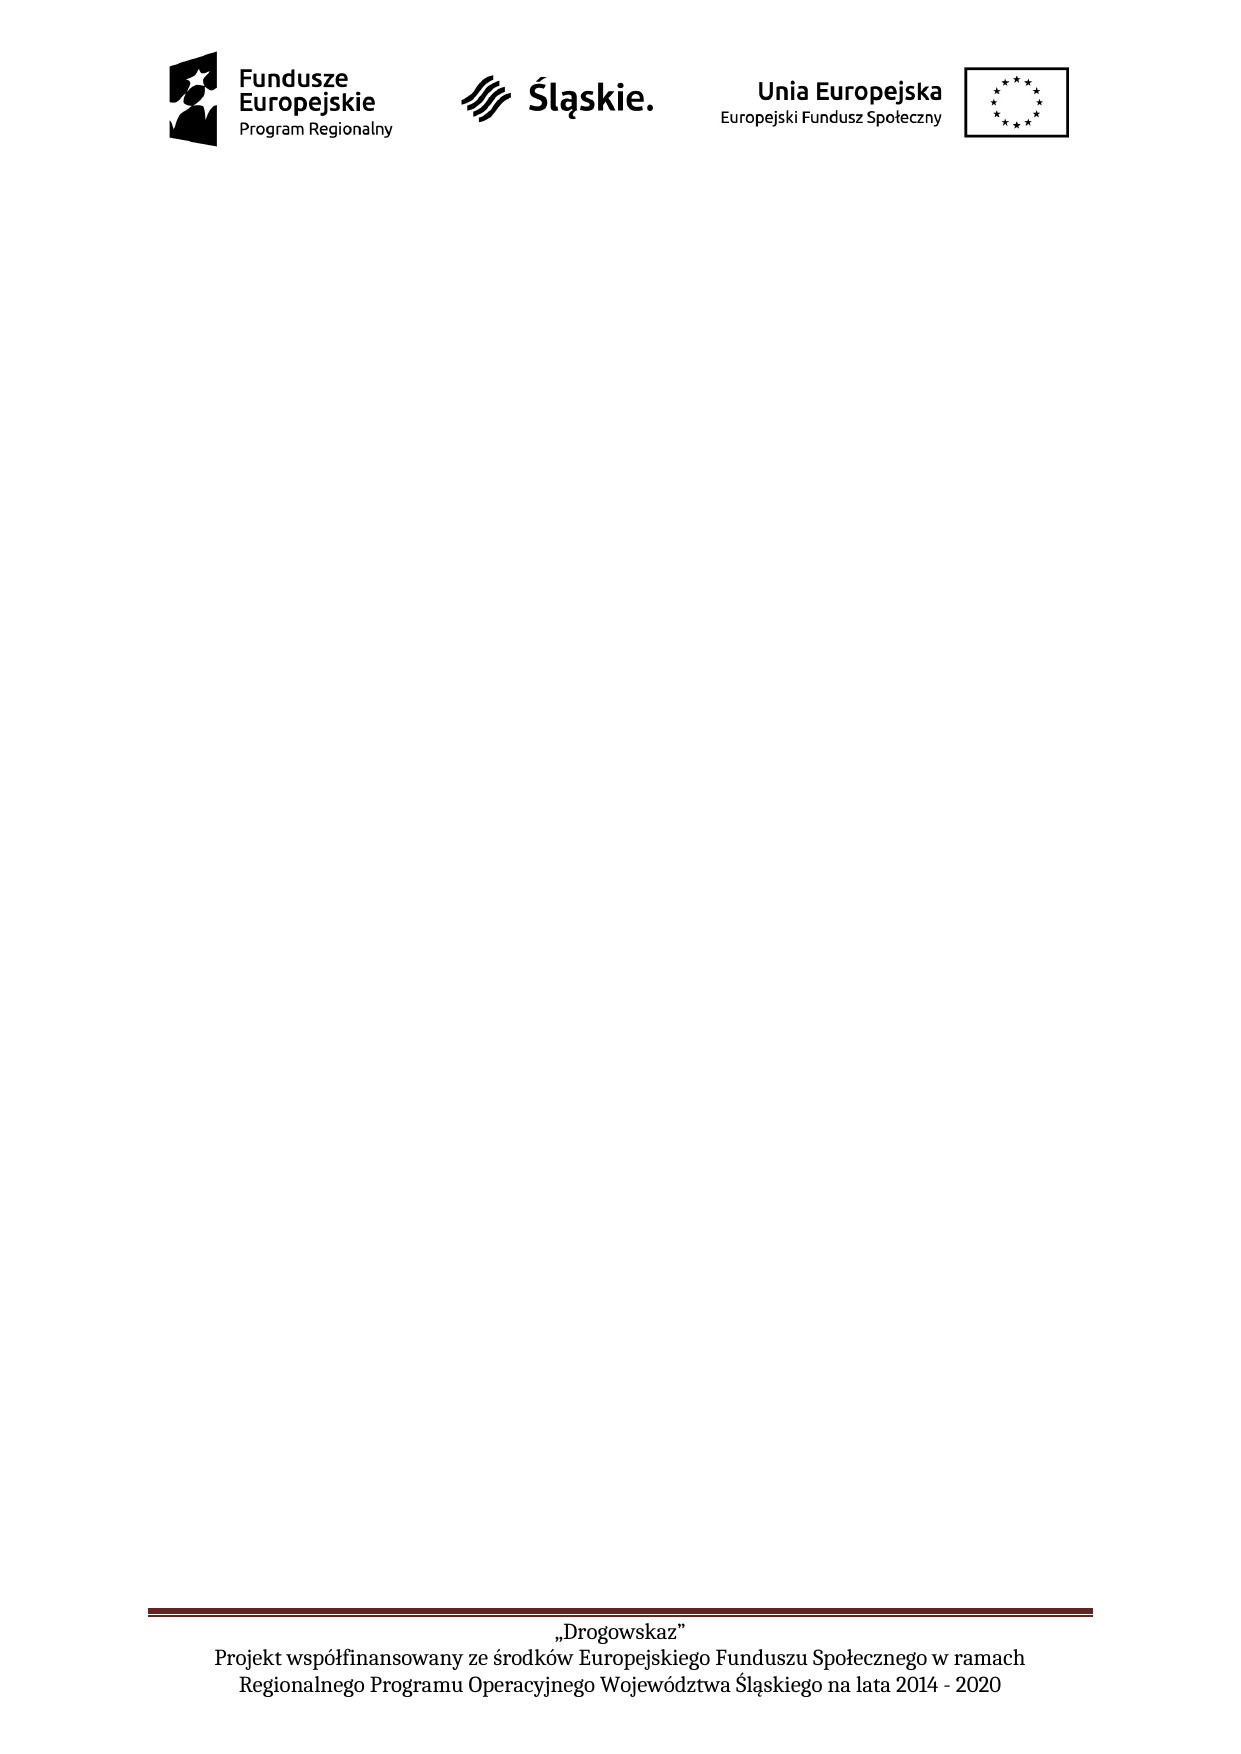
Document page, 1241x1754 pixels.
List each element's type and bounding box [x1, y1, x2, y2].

picture [147, 29, 1091, 168]
